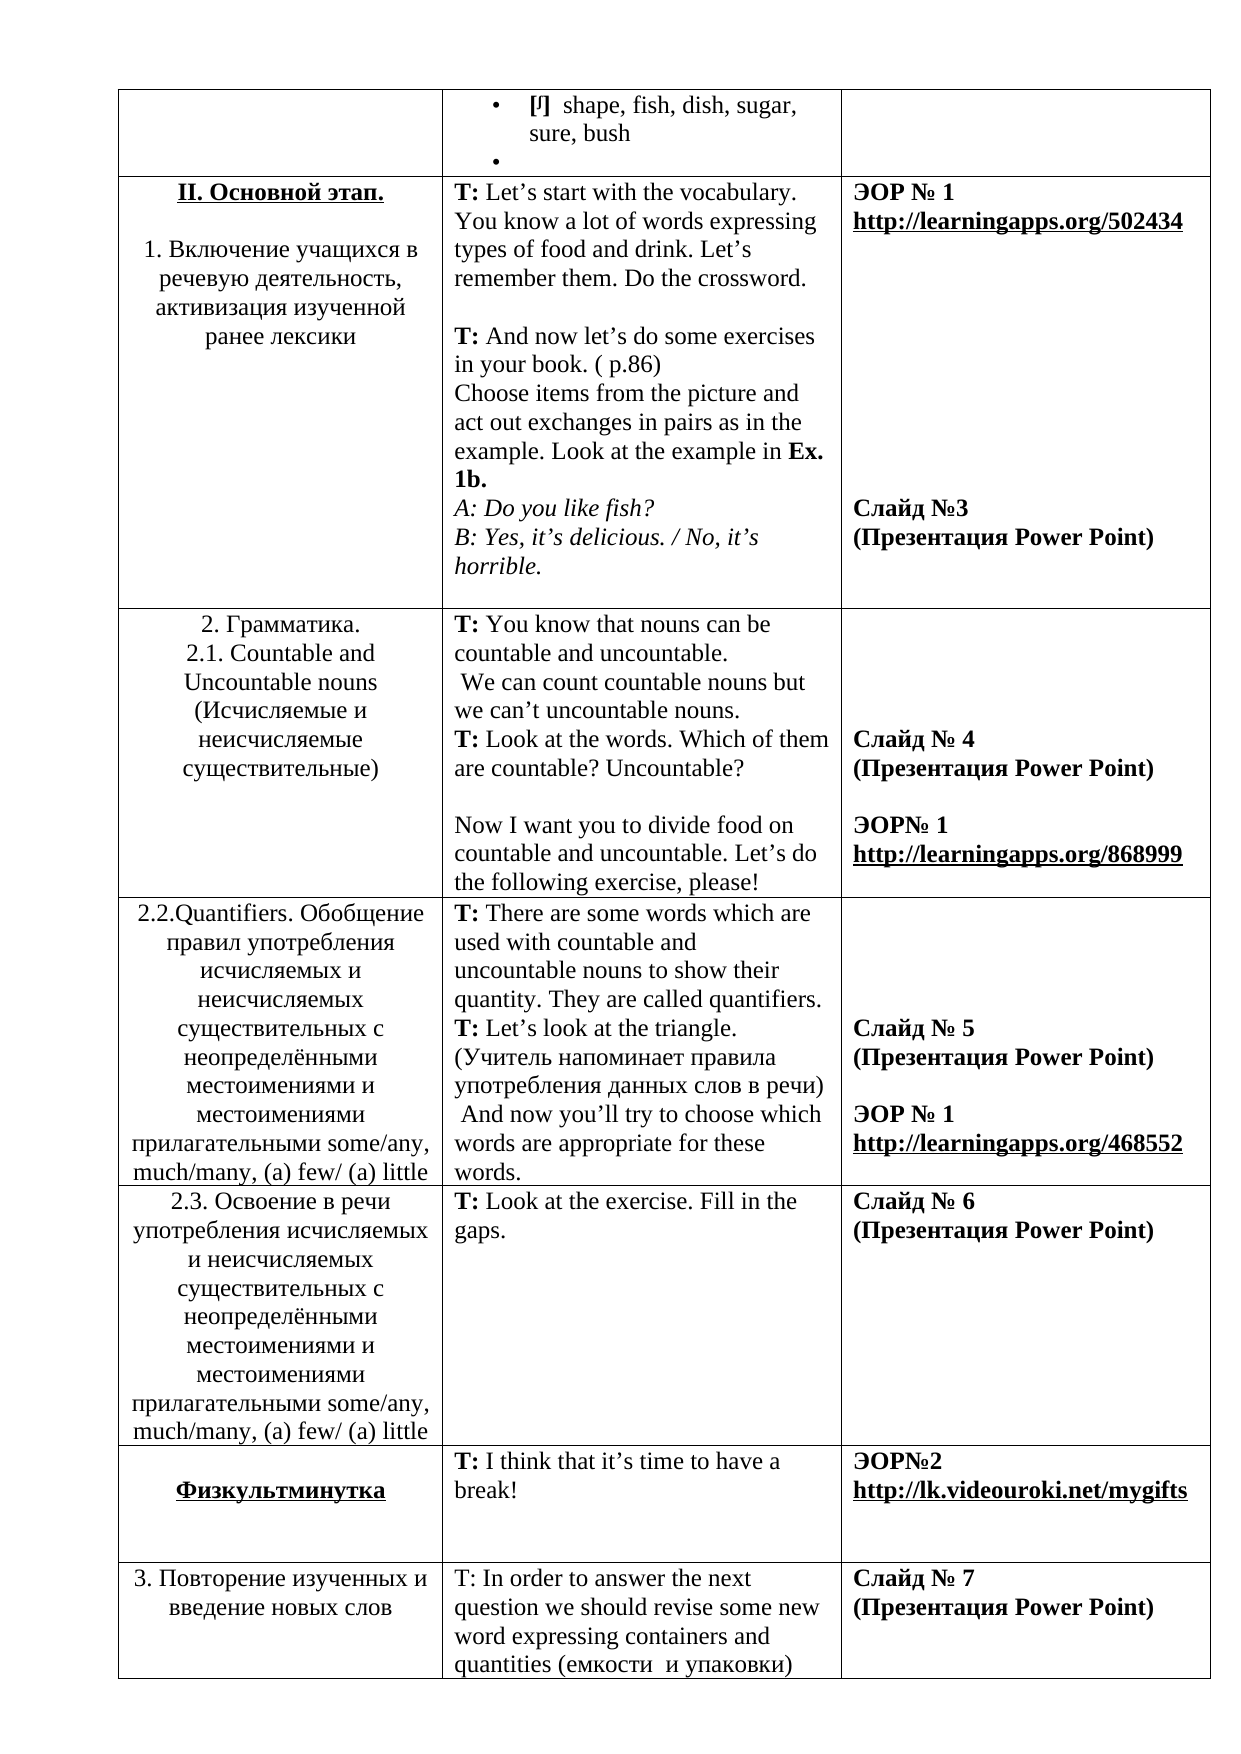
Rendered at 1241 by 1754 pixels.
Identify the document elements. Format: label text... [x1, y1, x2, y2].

table_cell T: Let’s start with the vocabulary. You know a lot of words expressing types of food and drink. Let’s remember them. Do the crossword. T: And now let’s do some exercises in your book. ( p.86) Choose items from the picture and act out exchanges in pairs as in the example. Look at the example in Ex. 1b. A: Do you like fish? B: Yes, it’s delicious. / No, it’s horrible. [443, 177, 841, 608]
table_cell T: There are some words which are used with countable and uncountable nouns to show their quantity. They are called quantifiers. T: Let’s look at the triangle. (Учитель напоминает правила употребления данных слов в речи) And now you’ll try to choose which words are appropriate for these words. [443, 898, 841, 1185]
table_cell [119, 1563, 442, 1678]
table_cell T: You know that nouns can be countable and uncountable. We can count countable nouns but we can’t uncountable nouns. T: Look at the words. Which of them are countable? Uncountable? Now I want you to divide food on countable and uncountable. Let’s do the following exercise, please! [443, 609, 841, 897]
table_cell Слайд № 6 (Презентация Power Point) [842, 1186, 1210, 1445]
table_cell Физкультминутка [119, 1446, 442, 1562]
table_cell 2. Грамматика. 2.1. Countable and Uncountable nouns (Исчисляемые и неисчисляемые существительные) [119, 609, 442, 897]
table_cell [119, 90, 442, 176]
table_cell T: Look at the exercise. Fill in the gaps. [443, 1186, 841, 1445]
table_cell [443, 90, 841, 176]
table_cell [443, 1563, 841, 1678]
table_cell T: I think that it’s time to have a break! [443, 1446, 841, 1562]
table_cell ЭОР № 1 http://learningapps.org/502434 Слайд №3 (Презентация Power Point) [842, 177, 1210, 608]
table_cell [842, 90, 1210, 176]
table_cell Слайд № 5 (Презентация Power Point) ЭОР № 1 http://learningapps.org/468552 [842, 898, 1210, 1185]
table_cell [842, 1563, 1210, 1678]
table_cell II. Основной этап. 1. Включение учащихся в речевую деятельность, активизация изученной ранее лексики [119, 177, 442, 608]
table_cell 2.2.Quantifiers. Обобщение правил употребления исчисляемых и неисчисляемых существительных с неопределёнными местоимениями и местоимениями прилагательными some/any, much/many, (a) few/ (a) little [119, 898, 442, 1185]
table_cell Слайд № 4 (Презентация Power Point) ЭОР№ 1 http://learningapps.org/868999 [842, 609, 1210, 897]
table_cell ЭОР№2 http://lk.videouroki.net/mygifts [842, 1446, 1210, 1562]
table_cell 2.3. Освоение в речи употребления исчисляемых и неисчисляемых существительных с неопределёнными местоимениями и местоимениями прилагательными some/any, much/many, (a) few/ (a) little [119, 1186, 442, 1445]
